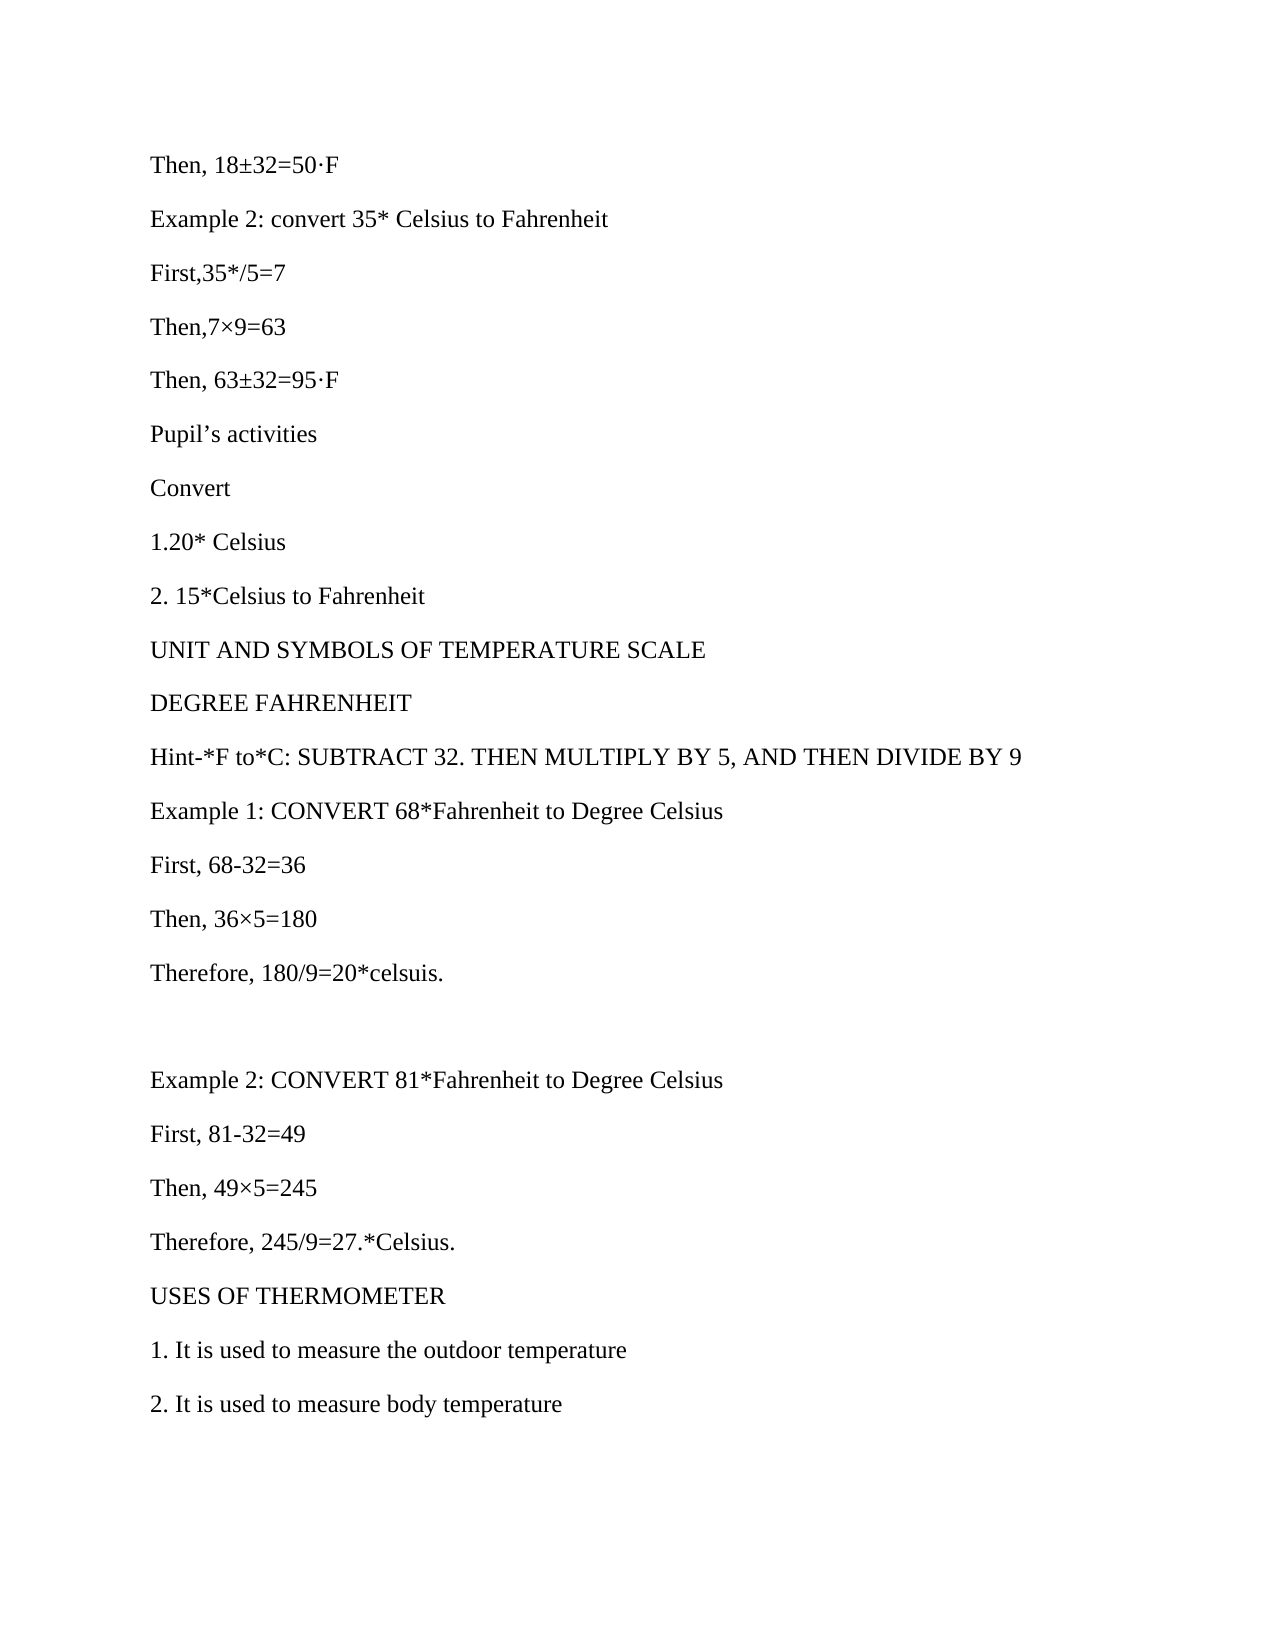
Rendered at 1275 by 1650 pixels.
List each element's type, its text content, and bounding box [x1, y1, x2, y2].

text Convert [150, 473, 1125, 502]
text Then, 63±32=95·F [150, 365, 1125, 394]
text 2. 15*Celsius to Fahrenheit [150, 581, 1125, 609]
text First,35*/5=7 [150, 258, 1125, 286]
text Then,7×9=63 [150, 312, 1125, 340]
text DEGREE FAHRENHEIT [150, 688, 1125, 717]
text USES OF THERMOMETER [150, 1281, 1125, 1310]
text UNIT AND SYMBOLS OF TEMPERATURE SCALE [150, 635, 1125, 663]
text 1. It is used to measure the outdoor temperature [150, 1335, 1125, 1363]
text Then, 18±32=50·F [150, 150, 1125, 179]
text Example 1: CONVERT 68*Fahrenheit to Degree Celsius [150, 796, 1125, 825]
text Therefore, 245/9=27.*Celsius. [150, 1227, 1125, 1256]
text Example 2: convert 35* Celsius to Fahrenheit [150, 204, 1125, 233]
text 1.20* Celsius [150, 527, 1125, 556]
text Pupil’s activities [150, 419, 1125, 448]
text First, 68-32=36 [150, 850, 1125, 879]
text Example 2: CONVERT 81*Fahrenheit to Degree Celsius [150, 1066, 1125, 1094]
text Therefore, 180/9=20*celsuis. [150, 958, 1125, 987]
text 2. It is used to measure body temperature [150, 1389, 1125, 1417]
text Then, 36×5=180 [150, 904, 1125, 933]
text Then, 49×5=245 [150, 1173, 1125, 1202]
text Hint-*F to*C: SUBTRACT 32. THEN MULTIPLY BY 5, AND THEN DIVIDE BY 9 [150, 742, 1125, 771]
text First, 81-32=49 [150, 1119, 1125, 1148]
